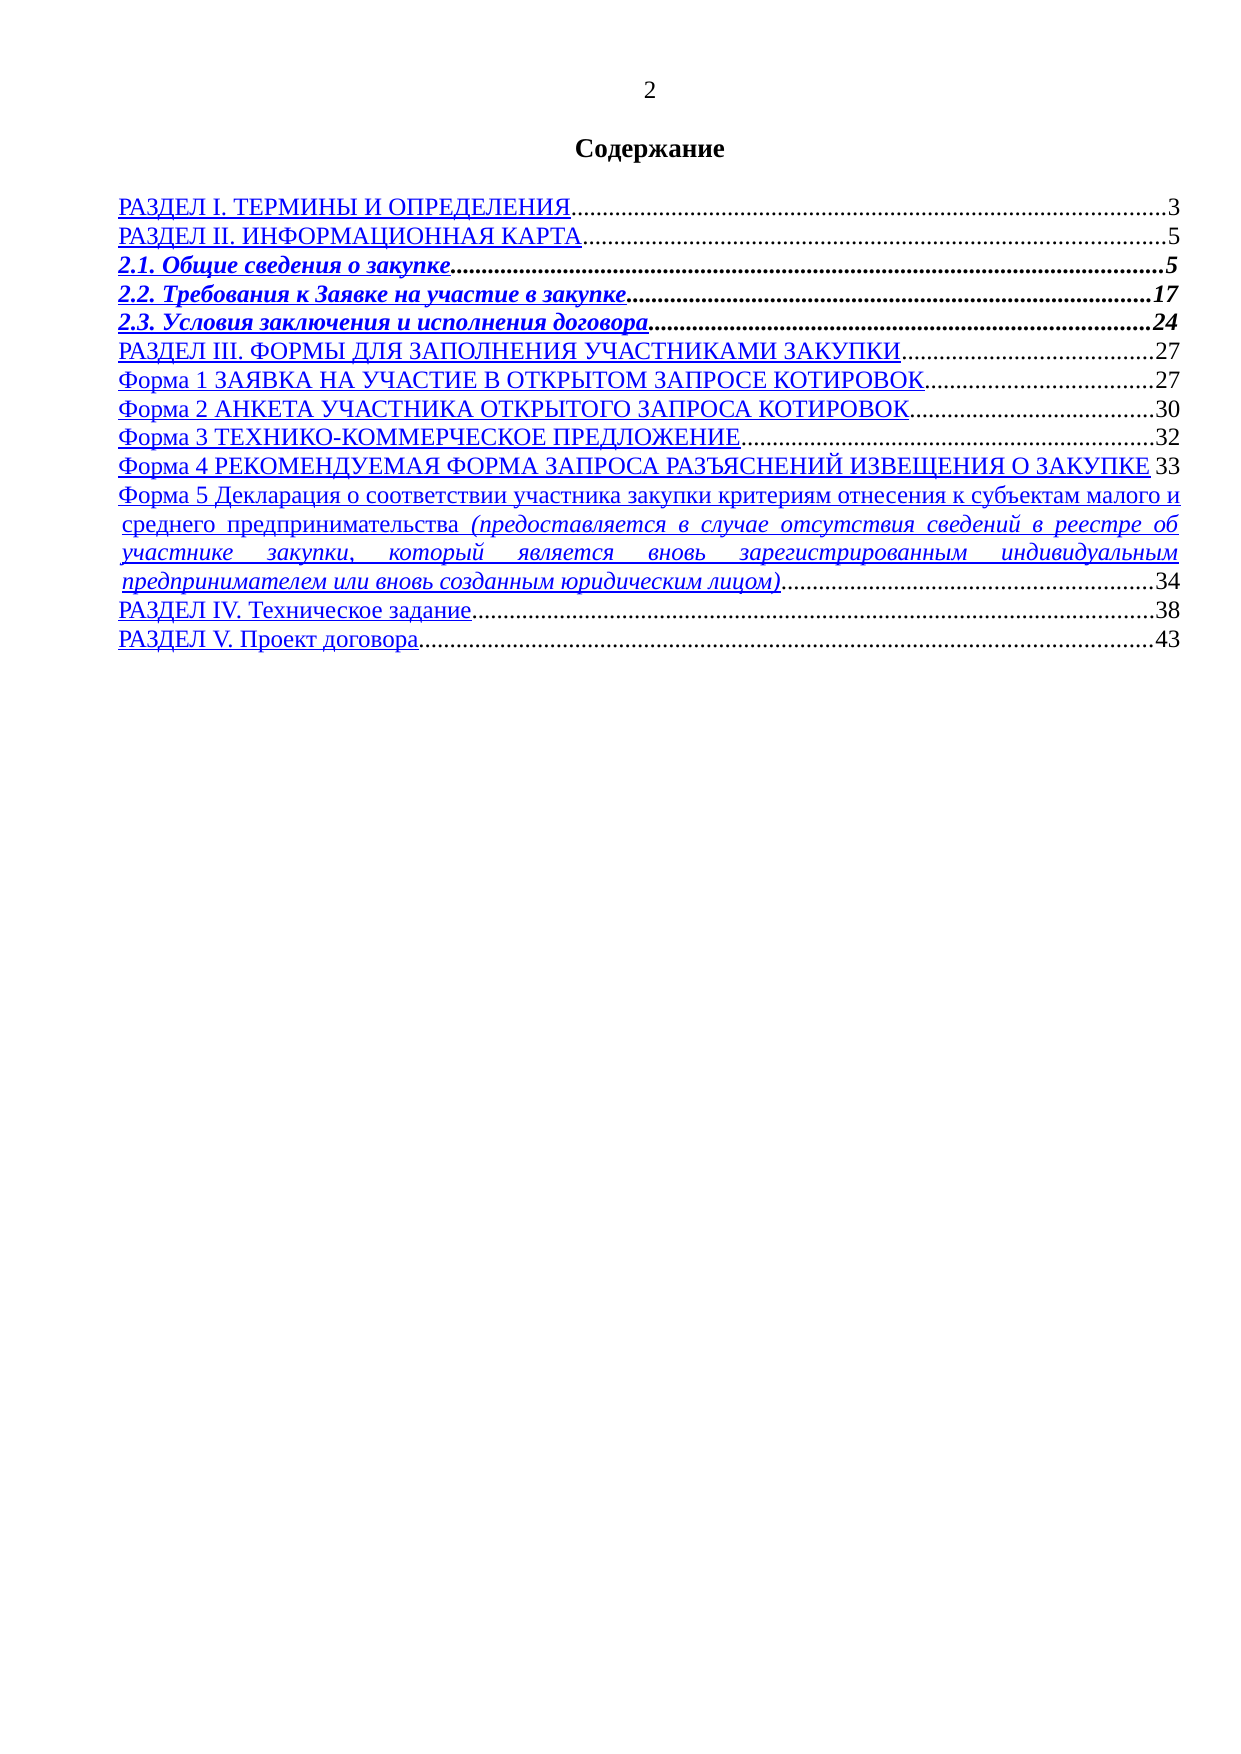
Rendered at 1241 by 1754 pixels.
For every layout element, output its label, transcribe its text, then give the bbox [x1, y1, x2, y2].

text Форма 2 АНКЕТА УЧАСТНИКА ОТКРЫТОГО ЗАПРОСА КОТИРОВОК 30 [118, 394, 1181, 422]
text Форма 1 ЗАЯВКА НА УЧАСТИЕ В ОТКРЫТОМ ЗАПРОСЕ КОТИРОВОК 27 [118, 365, 1181, 394]
text 2.1. Общие сведения о закупке 5 [118, 250, 1181, 279]
text Форма 5 Декларация о соответствии участника закупки критериям отнесения к субъектам малого и среднего предпринимательства (предоставляется в случае отсутствия сведений в реестре об участнике закупки, который является вновь зарегистрированным индивидуальным предпринимателем или вновь созданным юридическим лицом) 34 [118, 506, 1181, 595]
text 2.3. Условия заключения и исполнения договора 24 [118, 307, 1181, 336]
text РАЗДЕЛ V. Проект договора 43 [118, 624, 1181, 652]
text РАЗДЕЛ IV. Техническое задание 38 [118, 595, 1181, 624]
text РАЗДЕЛ II. ИНФОРМАЦИОННАЯ КАРТА 5 [118, 221, 1181, 250]
text Форма 3 ТЕХНИКО-КОММЕРЧЕСКОЕ ПРЕДЛОЖЕНИЕ 32 [118, 422, 1181, 451]
text РАЗДЕЛ I. ТЕРМИНЫ И ОПРЕДЕЛЕНИЯ 3 [118, 192, 1181, 221]
text Форма 4 РЕКОМЕНДУЕМАЯ ФОРМА ЗАПРОСА РАЗЪЯСНЕНИЙ ИЗВЕЩЕНИЯ О ЗАКУПКЕ 33 [118, 451, 1181, 480]
text Содержание [118, 132, 1181, 164]
text РАЗДЕЛ III. ФОРМЫ ДЛЯ ЗАПОЛНЕНИЯ УЧАСТНИКАМИ ЗАКУПКИ 27 [118, 336, 1181, 365]
text Форма 5 Декларация о соответствии участника закупки критериям отнесения к субъектам малого и среднего предпринимательства (предоставляется в случае отсутствия сведений в реестре об участнике закупки, который является вновь зарегистрированным индивидуальным предпринимателем или вновь созданным юридическим лицом) 34 [118, 480, 1181, 505]
text 2.2. Требования к Заявке на участие в закупке 17 [118, 279, 1181, 307]
